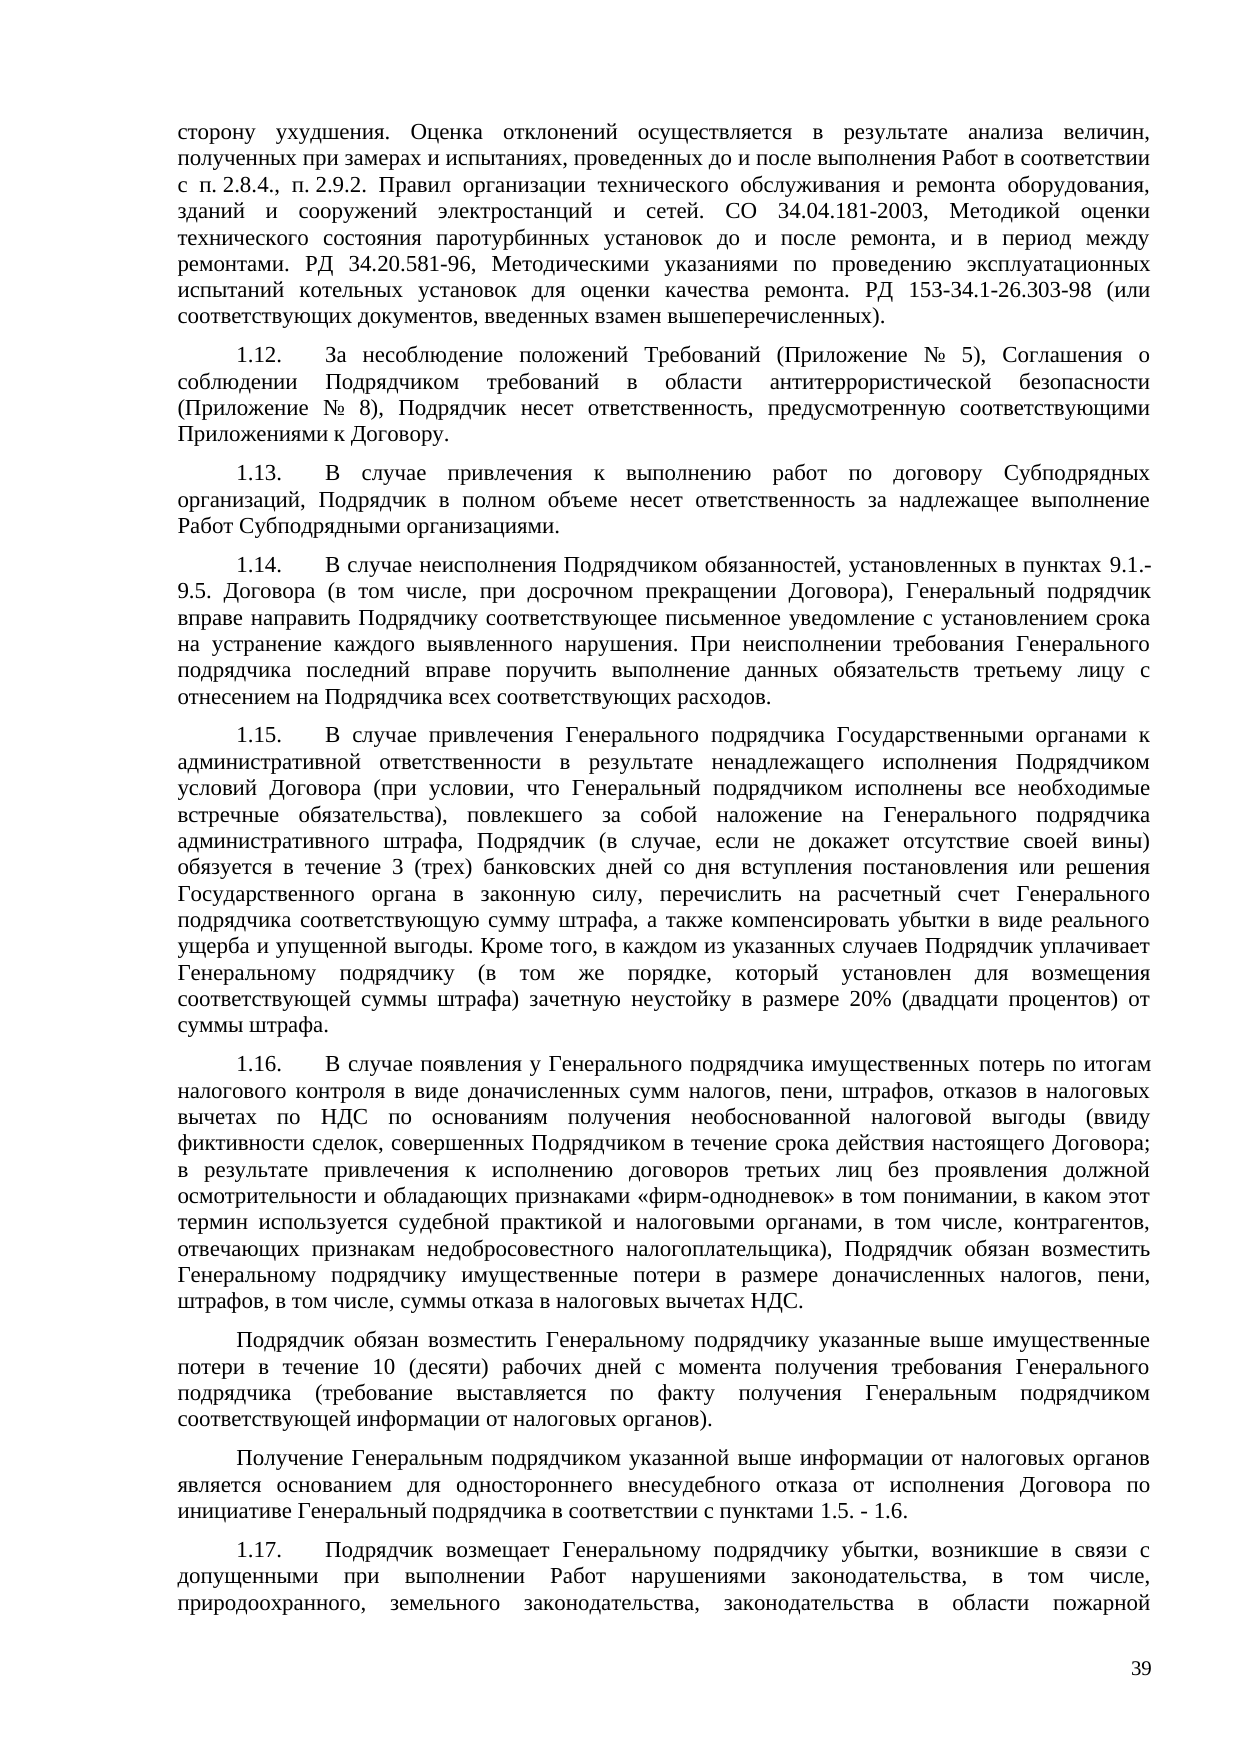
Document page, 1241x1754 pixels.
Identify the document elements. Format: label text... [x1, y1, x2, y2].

text В случае привлечения к выполнению работ по договору Субподрядных организаций, Подрядчик в полном объеме несет ответственность за надлежащее выполнение Работ Субподрядными организациями. [177, 459, 1152, 538]
list Подрядчик обязан возместить Генеральному подрядчику указанные выше имущественные потери в течение 10 (десяти) рабочих дней с момента получения требования Генерального подрядчика (требование выставляется по факту получения Генеральным подрядчиком соответствующей информации от налоговых органов). [177, 1326, 1152, 1432]
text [177, 1536, 1152, 1615]
text В случае неисполнения Подрядчиком обязанностей, установленных в пунктах 24.1.-24.5. Договора (в том числе, при досрочном прекращении Договора), Генеральный подрядчик вправе направить Подрядчику соответствующее письменное уведомление с установлением срока на устранение каждого выявленного нарушения. При неисполнении требования Генерального подрядчика последний вправе поручить выполнение данных обязательств третьему лицу с отнесением на Подрядчика всех соответствующих расходов. [177, 551, 1152, 709]
list Получение Генеральным подрядчиком указанной выше информации от налоговых органов является основанием для одностороннего внесудебного отказа от исполнения Договора по инициативе Генеральный подрядчика в соответствии с пунктами 30.5. - 30.6. [177, 1444, 1152, 1523]
text В случае появления у Генерального подрядчика имущественных потерь по итогам налогового контроля в виде доначисленных сумм налогов, пени, штрафов, отказов в налоговых вычетах по НДС по основаниям получения необоснованной налоговой выгоды (ввиду фиктивности сделок, совершенных Подрядчиком в течение срока действия настоящего Договора; в результате привлечения к исполнению договоров третьих лиц без проявления должной осмотрительности и обладающих признаками «фирм-однодневок» в том понимании, в каком этот термин используется судебной практикой и налоговыми органами, в том числе, контрагентов, отвечающих признакам недобросовестного налогоплательщика), Подрядчик обязан возместить Генеральному подрядчику имущественные потери в размере доначисленных налогов, пени, штрафов, в том числе, суммы отказа в налоговых вычетах НДС. [177, 1050, 1152, 1314]
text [177, 118, 1152, 329]
text За несоблюдение положений Требований (Приложение № 5), Соглашения о соблюдении Подрядчиком требований в области антитеррористической безопасности (Приложение № 8), Подрядчик несет ответственность, предусмотренную соответствующими Приложениями к Договору. [177, 341, 1152, 447]
text В случае привлечения Генерального подрядчика Государственными органами к административной ответственности в результате ненадлежащего исполнения Подрядчиком условий Договора (при условии, что Генеральный подрядчиком исполнены все необходимые встречные обязательства), повлекшего за собой наложение на Генерального подрядчика административного штрафа, Подрядчик (в случае, если не докажет отсутствие своей вины) обязуется в течение 3 (трех) банковских дней со дня вступления постановления или решения Государственного органа в законную силу, перечислить на расчетный счет Генерального подрядчика соответствующую сумму штрафа, а также компенсировать убытки в виде реального ущерба и упущенной выгоды. Кроме того, в каждом из указанных случаев Подрядчик уплачивает Генеральному подрядчику (в том же порядке, который установлен для возмещения соответствующей суммы штрафа) зачетную неустойку в размере 20% (двадцати процентов) от суммы штрафа. [177, 722, 1152, 1038]
